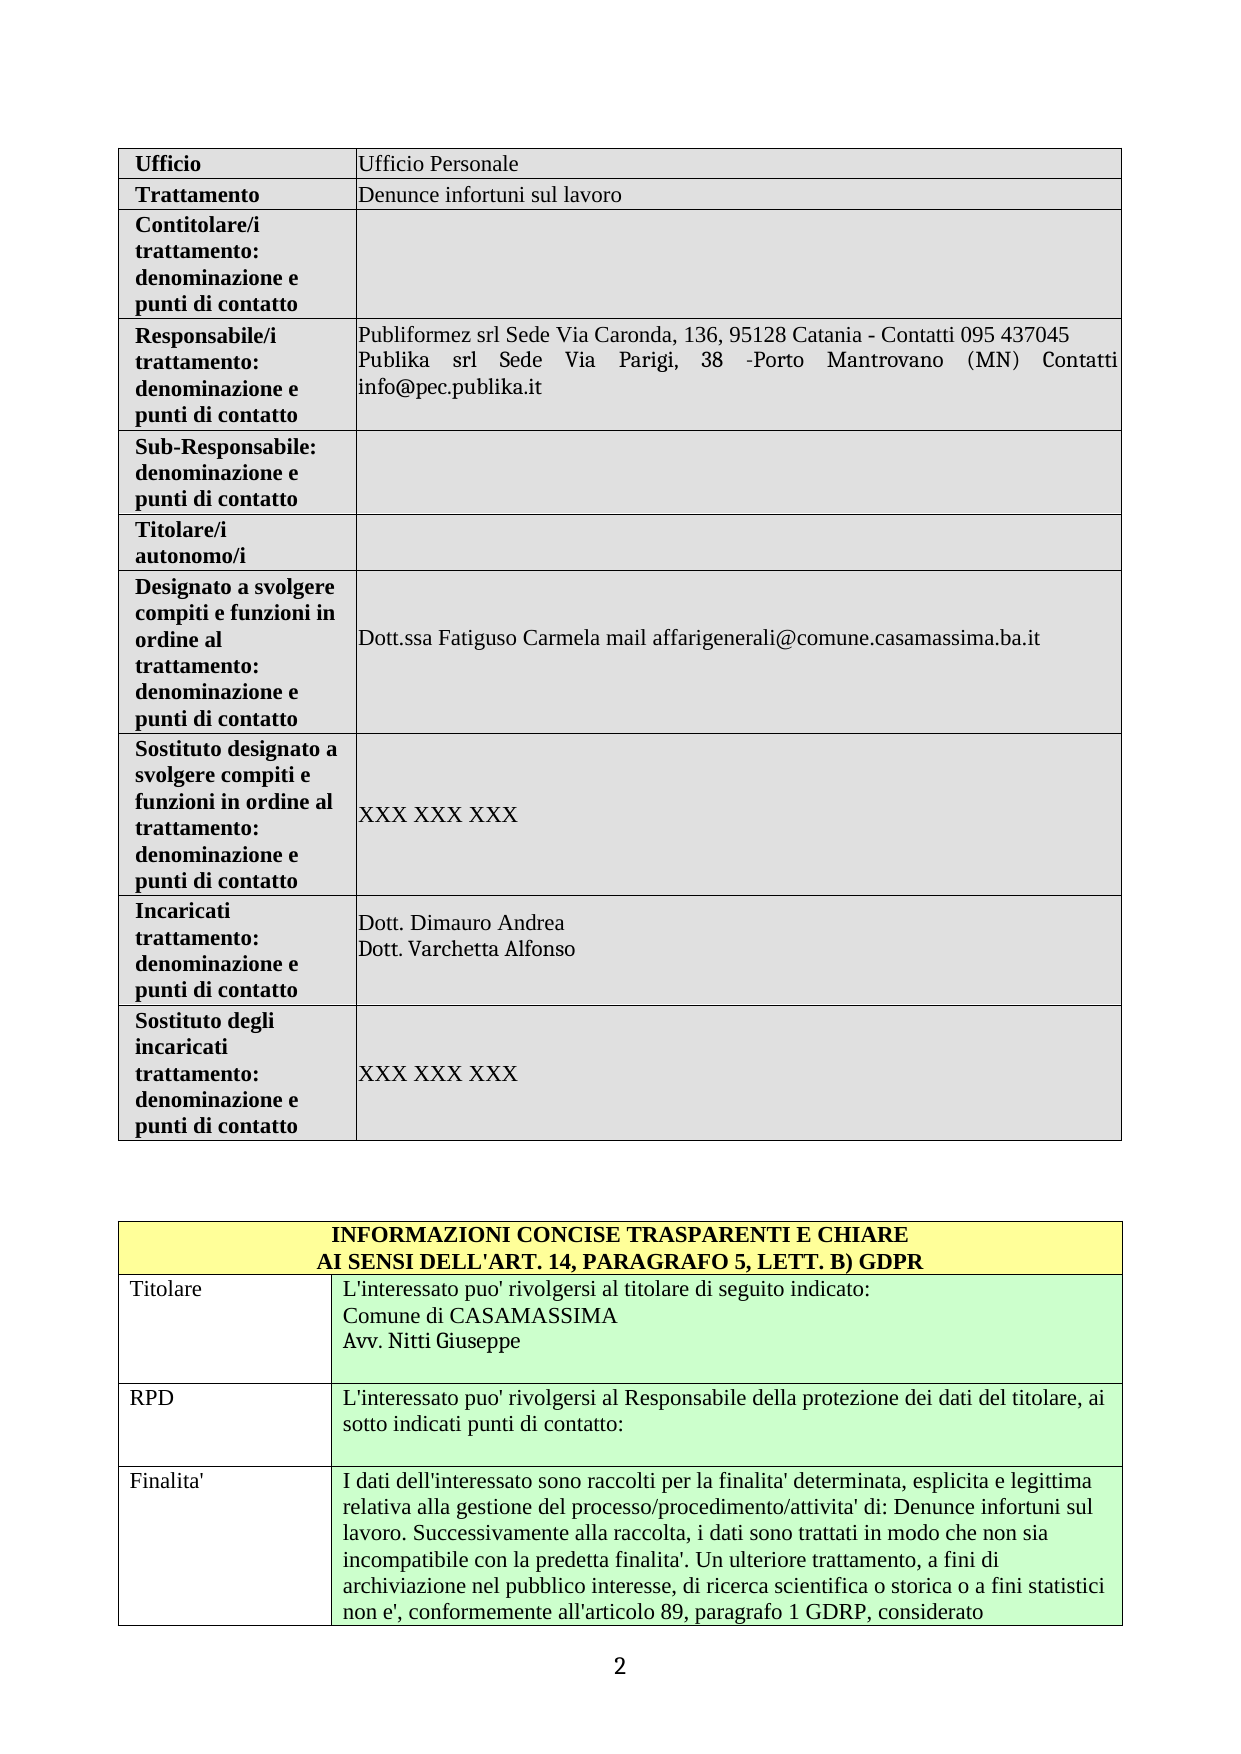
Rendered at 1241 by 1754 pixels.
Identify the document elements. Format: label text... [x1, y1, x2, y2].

table_cell [357, 431, 1121, 513]
table_cell Sostituto designato a svolgere compiti e funzioni in ordine al trattamento: denominazione e punti di contatto [119, 734, 356, 895]
table_cell Ufficio Personale [357, 149, 1121, 178]
table_cell L'interessato puo' rivolgersi al Responsabile della protezione dei dati del titolare, ai sotto indicati punti di contatto: [332, 1384, 1122, 1466]
table_cell Designato a svolgere compiti e funzioni in ordine al trattamento: denominazione e punti di contatto [119, 571, 356, 733]
table_cell [357, 515, 1121, 570]
table_cell Contitolare/i trattamento: denominazione e punti di contatto [119, 210, 356, 318]
table_cell Responsabile/i trattamento: denominazione e punti di contatto [119, 319, 356, 430]
table_cell Dott.ssa Fatiguso Carmela mail affarigenerali@comune.casamassima.ba.it [357, 571, 1121, 733]
table_cell Sostituto degli incaricati trattamento: denominazione e punti di contatto [119, 1006, 356, 1140]
table_cell Sub-Responsabile: denominazione e punti di contatto [119, 431, 356, 513]
table_cell L'interessato puo' rivolgersi al titolare di seguito indicato: Comune di CASAMASSIMA Avv. Nitti Giuseppe [332, 1275, 1122, 1383]
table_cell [332, 1467, 1122, 1625]
table_cell XXX XXX XXX [357, 734, 1121, 895]
table_cell Titolare/i autonomo/i [119, 515, 356, 570]
table_cell Titolare [119, 1275, 331, 1383]
table_cell Finalita' [119, 1467, 331, 1625]
table_cell [357, 210, 1121, 318]
table_cell RPD [119, 1384, 331, 1466]
table_cell Dott. Dimauro Andrea Dott. Varchetta Alfonso [357, 896, 1121, 1004]
table_cell Publiformez srl Sede Via Caronda, 136, 95128 Catania - Contatti 095 437045 Publika srl Sede Via Parigi, 38 -Porto Mantrovano (MN) Contatti info@pec.publika.it [357, 319, 1121, 430]
table_cell XXX XXX XXX [357, 1006, 1121, 1140]
table_cell Denunce infortuni sul lavoro [357, 179, 1121, 209]
table_cell Ufficio [119, 149, 356, 178]
table_header INFORMAZIONI CONCISE TRASPARENTI E CHIARE AI SENSI DELL'ART. 14, PARAGRAFO 5, LETT. B) GDPR [119, 1222, 1122, 1274]
table_cell Incaricati trattamento: denominazione e punti di contatto [119, 896, 356, 1004]
table_cell Trattamento [119, 179, 356, 209]
